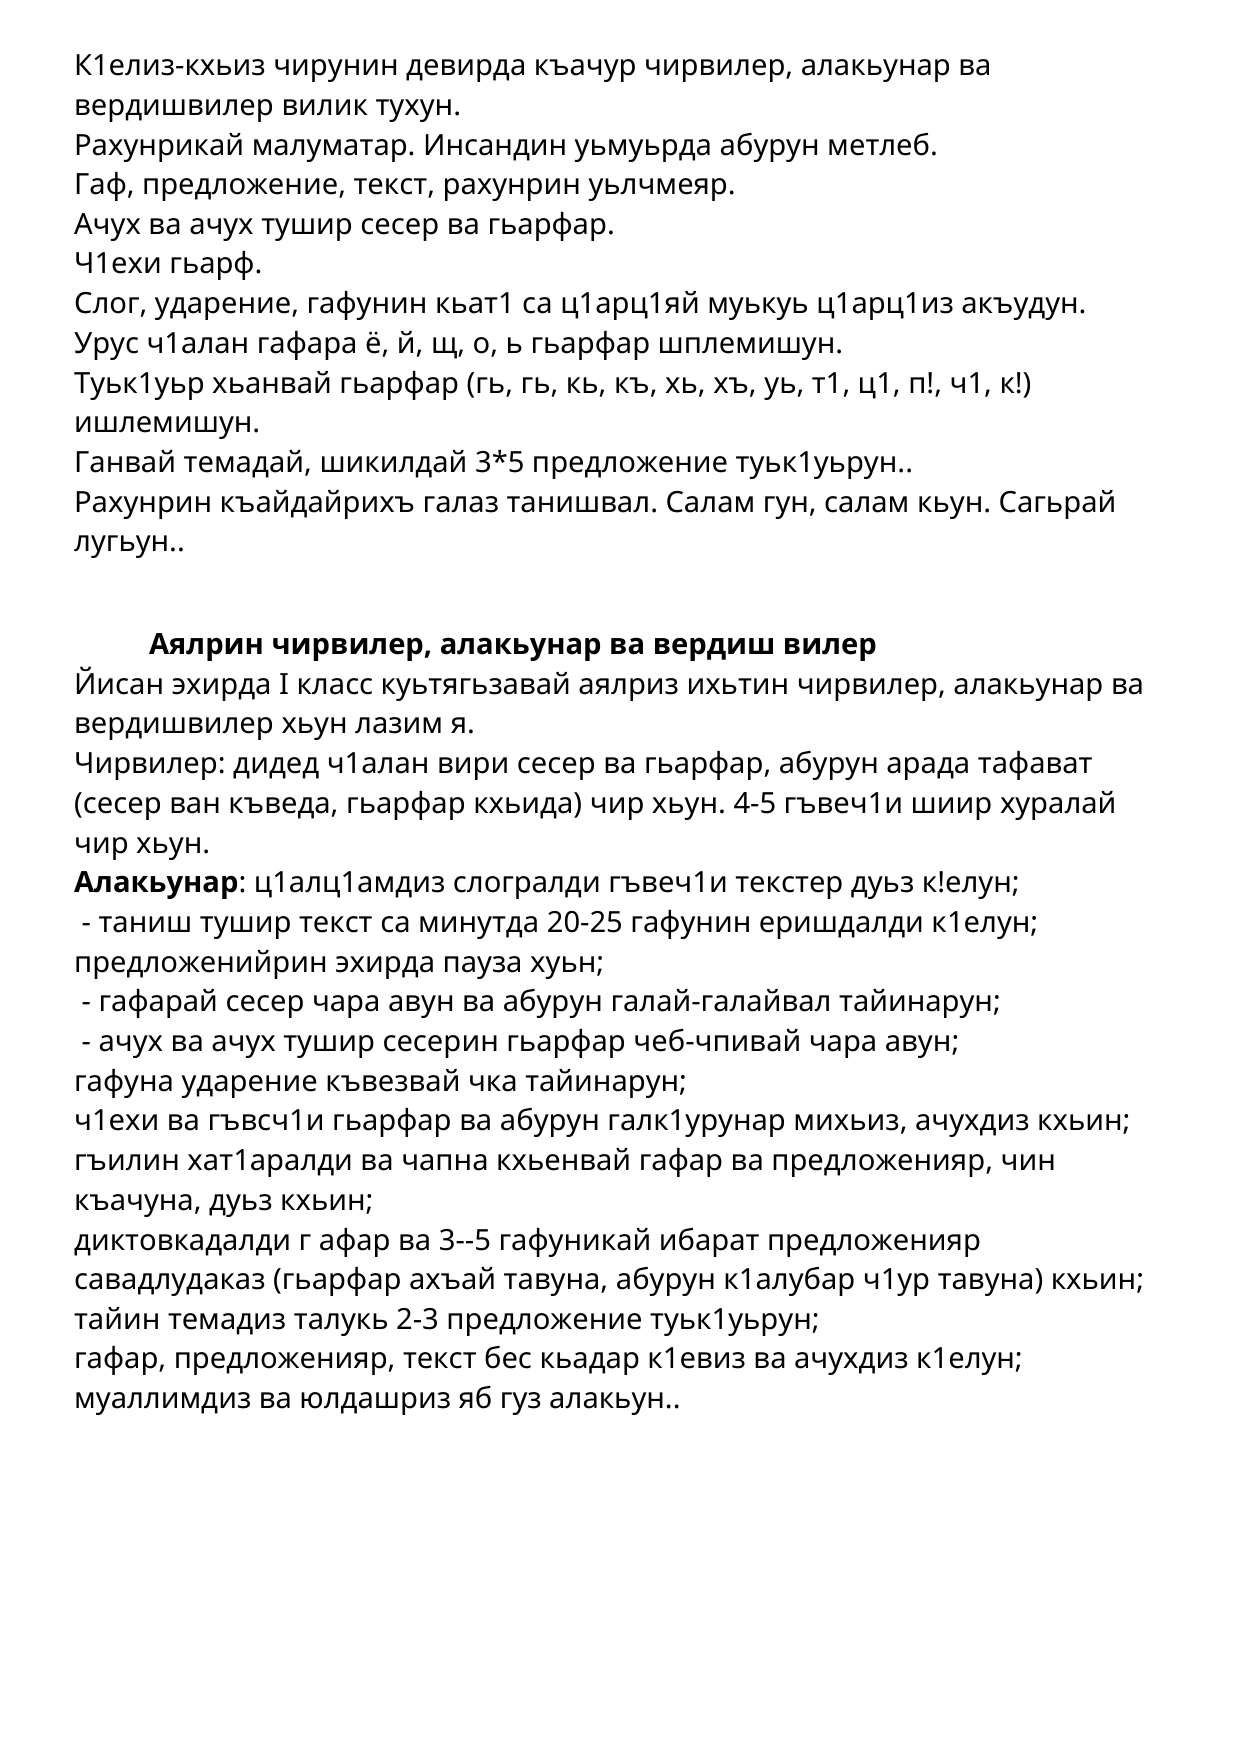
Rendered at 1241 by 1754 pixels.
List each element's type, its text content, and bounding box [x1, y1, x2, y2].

text Ачух ва ачух тушир сесер ва гьарфар. [74, 203, 1151, 243]
text гафуна ударение къвезвай чка тайинарун; [74, 1060, 1151, 1100]
text Рахунрин къайдайрихъ галаз танишвал. Салам гун, салам кьун. Сагьрай лугьун.. [74, 481, 1151, 560]
text Гаф, предложение, текст, рахунрин уьлчмеяр. [74, 163, 1151, 203]
text - таниш тушир текст са минутда 20-25 гафунин еришдалди к1елун; [74, 901, 1151, 941]
text тайин темадиз талукь 2-3 предложение туьк1уьрун; [74, 1298, 1151, 1338]
text предложенийрин эхирда пауза хуьн; [74, 941, 1151, 981]
text К1елиз-кхьиз чирунин девирда къачур чирвилер, алакьунар ва вердишвилер вилик тухун. [74, 44, 1151, 124]
text Урус ч1алан гафара ё, й, щ, о, ь гьарфар шплемишун. [74, 322, 1151, 362]
text Ч1ехи гьарф. [74, 243, 1151, 282]
text Чирвилер: дидед ч1алан вири сесер ва гьарфар, абурун арада тафават (сесер ван къведа, гьарфар кхьида) чир хьун. 4-5 гъвеч1и шиир хуралай чир хьун. [74, 742, 1151, 862]
text диктовкадалди г афар ва 3--5 гафуникай ибарат предложенияр савадлудаказ (гьарфар ахъай тавуна, абурун к1алубар ч1ур тавуна) кхьин; [74, 1219, 1151, 1298]
text Слог, ударение, гафунин кьат1 са ц1арц1яй муькуь ц1арц1из акъудун. [74, 282, 1151, 322]
text Алакьунар: ц1алц1амдиз слогралди гъвеч1и текстер дуьз к!елун; [74, 862, 1151, 901]
text - ачух ва ачух тушир сесерин гьарфар чеб-чпивай чара авун; [74, 1020, 1151, 1060]
text гъилин хат1аралди ва чапна кхьенвай гафар ва предложенияр, чин къачуна, дуьз кхьин; [74, 1139, 1151, 1219]
text Ганвай темадай, шикилдай 3*5 предложение туьк1уьрун.. [74, 441, 1151, 481]
text Аялрин чирвилер, алакьунар ва вердиш вилер [74, 623, 1151, 663]
text Рахунрикай малуматар. Инсандин уьмуьрда абурун метлеб. [74, 124, 1151, 163]
text Туьк1уьр хьанвай гьарфар (гь, гь, кь, къ, хь, хъ, уь, т1, ц1, п!, ч1, к!) ишлемишун. [74, 362, 1151, 441]
text гафар, предложенияр, текст бес кьадар к1евиз ва ачухдиз к1елун; [74, 1338, 1151, 1377]
text Йисан эхирда I класс куьтягьзавай аялриз ихьтин чирвилер, алакьунар ва вердишвилер хьун лазим я. [74, 663, 1151, 742]
text ч1ехи ва гъвсч1и гьарфар ва абурун галк1урунар михьиз, ачухдиз кхьин; [74, 1100, 1151, 1139]
text - гафарай сесер чара авун ва абурун галай-галайвал тайинарун; [74, 981, 1151, 1020]
text муаллимдиз ва юлдашриз яб гуз алакьун.. [74, 1377, 1151, 1417]
